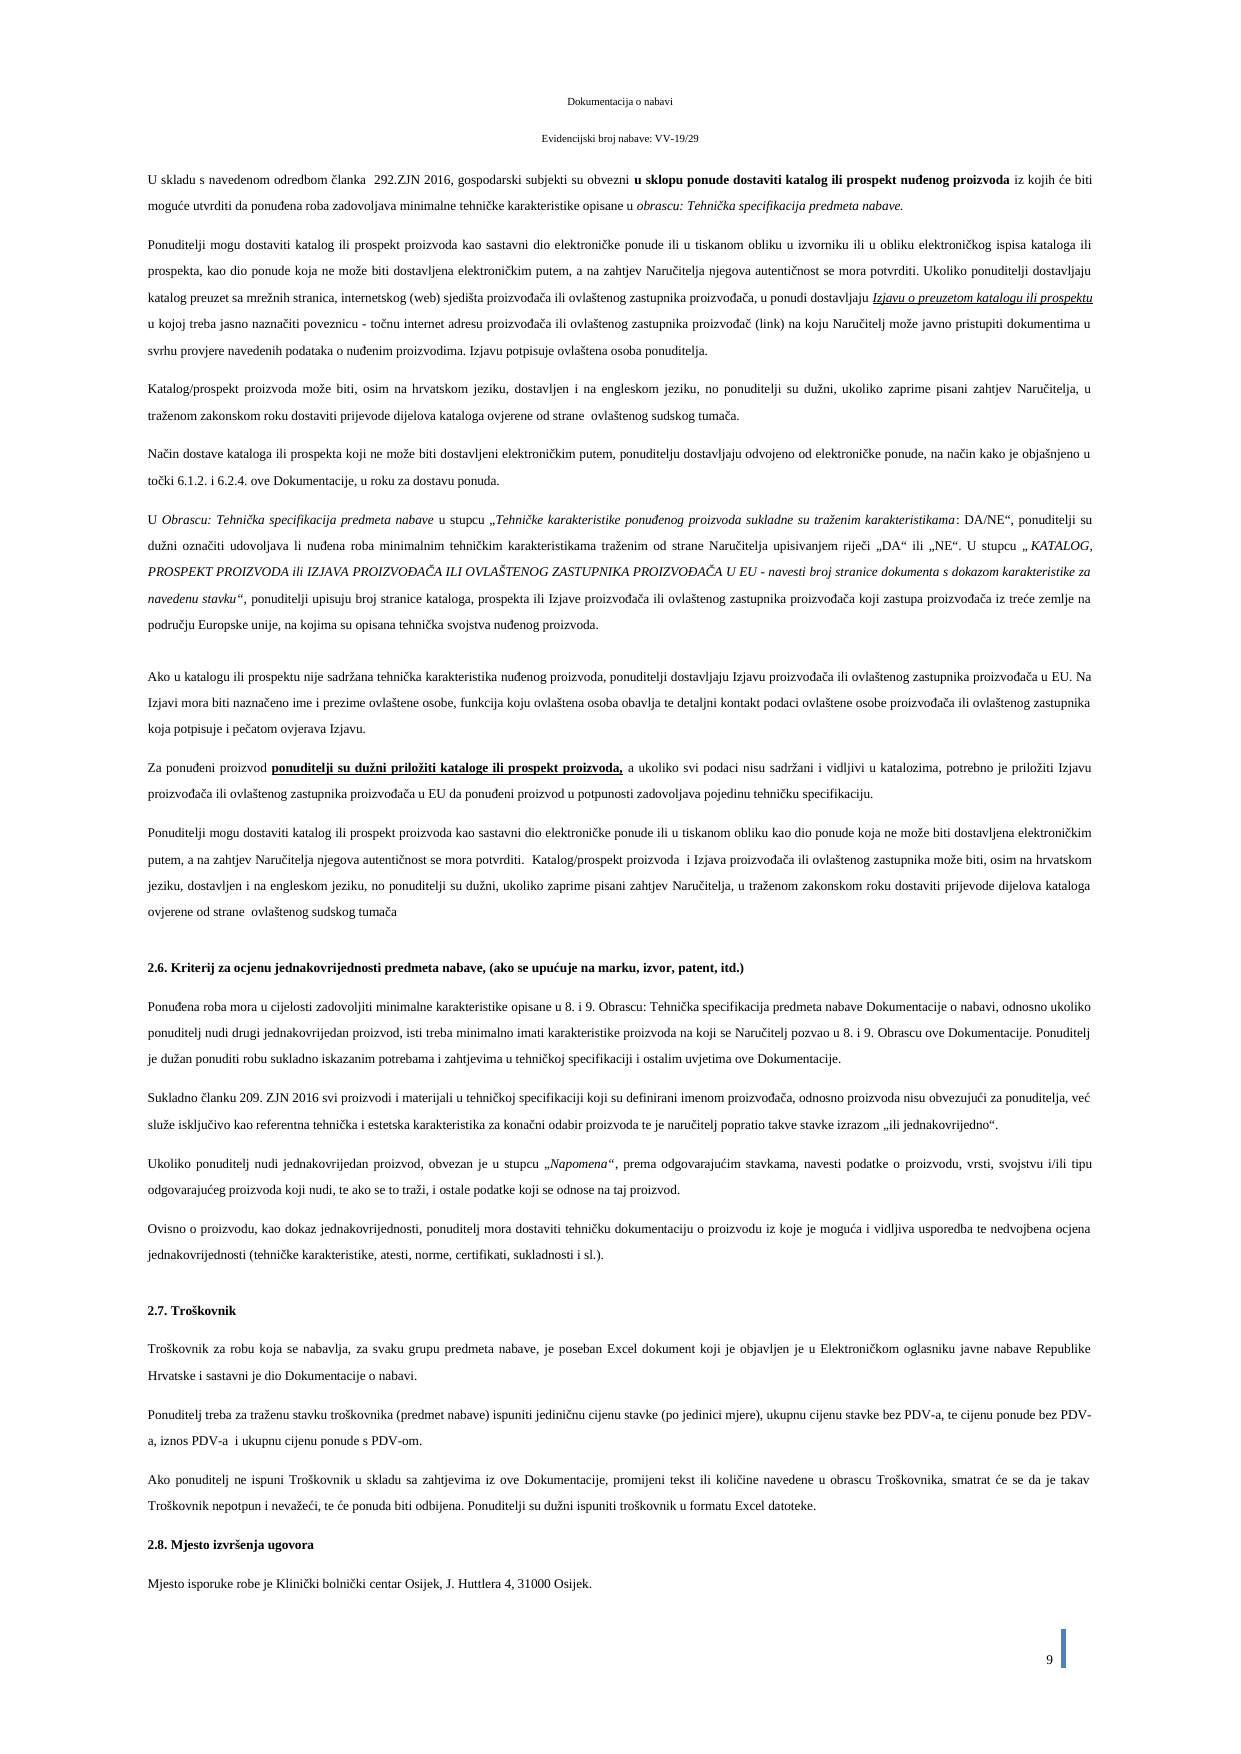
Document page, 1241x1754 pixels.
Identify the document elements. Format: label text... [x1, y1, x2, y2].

list 2.6. Kriterij za ocjenu jednakovrijednosti predmeta nabave, (ako se upućuje na marku, izvor, patent, itd.) [147, 949, 1093, 975]
text Za ponuđeni proizvod ponuditelji su dužni priložiti kataloge ili prospekt proizvoda, a ukoliko svi podaci nisu sadržani i vidljivi u katalozima, potrebno je priložiti Izjavu proizvođača ili ovlaštenog zastupnika proizvođača u EU da ponuđeni proizvod u potpunosti zadovoljava pojedinu tehničku specifikaciju. [147, 749, 1093, 802]
text Mjesto isporuke robe je Klinički bolnički centar Osijek, J. Huttlera 4, 31000 Osijek. [147, 1565, 1093, 1591]
text Ponuđena roba mora u cijelosti zadovoljiti minimalne karakteristike opisane u 8. i 9. Obrascu: Tehnička specifikacija predmeta nabave Dokumentacije o nabavi, odnosno ukoliko ponuditelj nudi drugi jednakovrijedan proizvod, isti treba minimalno imati karakteristike proizvoda na koji se Naručitelj pozvao u 8. i 9. Obrascu ove Dokumentacije. Ponuditelj je dužan ponuditi robu sukladno iskazanim potrebama i zahtjevima u tehničkoj specifikaciji i ostalim uvjetima ove Dokumentacije. [147, 988, 1093, 1067]
text Ovisno o proizvodu, kao dokaz jednakovrijednosti, ponuditelj mora dostaviti tehničku dokumentaciju o proizvodu iz koje je moguća i vidljiva usporedba te nedvojbena ocjena jednakovrijednosti (tehničke karakteristike, atesti, norme, certifikati, sukladnosti i sl.). [147, 1210, 1093, 1262]
text Ponuditelji mogu dostaviti katalog ili prospekt proizvoda kao sastavni dio elektroničke ponude ili u tiskanom obliku kao dio ponude koja ne može biti dostavljena elektroničkim putem, a na zahtjev Naručitelja njegova autentičnost se mora potvrditi. Katalog/prospekt proizvoda i Izjava proizvođača ili ovlaštenog zastupnika može biti, osim na hrvatskom jeziku, dostavljen i na engleskom jeziku, no ponuditelji su dužni, ukoliko zaprime pisani zahtjev Naručitelja, u traženom zakonskom roku dostaviti prijevode dijelova kataloga ovjerene od strane ovlaštenog sudskog tumača [147, 814, 1093, 920]
list 2.7. Troškovnik [147, 1292, 1093, 1318]
text Sukladno članku 209. ZJN 2016 svi proizvodi i materijali u tehničkoj specifikaciji koji su definirani imenom proizvođača, odnosno proizvoda nisu obvezujući za ponuditelja, već služe isključivo kao referentna tehnička i estetska karakteristika za konačni odabir proizvoda te je naručitelj popratio takve stavke izrazom „ili jednakovrijedno“. [147, 1079, 1093, 1132]
text U Obrascu: Tehnička specifikacija predmeta nabave u stupcu „Tehničke karakteristike ponuđenog proizvoda sukladne su traženim karakteristikama: DA/NE“, ponuditelji su dužni označiti udovoljava li nuđena roba minimalnim tehničkim karakteristikama traženim od strane Naručitelja upisivanjem riječi „DA“ ili „NE“. U stupcu „KATALOG, PROSPEKT PROIZVODA ili IZJAVA PROIZVOĐAČA ILI OVLAŠTENOG ZASTUPNIKA PROIZVOĐAČA U EU - navesti broj stranice dokumenta s dokazom karakteristike za navedenu stavku“, ponuditelji upisuju broj stranice kataloga, prospekta ili Izjave proizvođača ili ovlaštenog zastupnika proizvođača koji zastupa proizvođača iz treće zemlje na području Europske unije, na kojima su opisana tehnička svojstva nuđenog proizvoda. [147, 501, 1093, 632]
text Katalog/prospekt proizvoda može biti, osim na hrvatskom jeziku, dostavljen i na engleskom jeziku, no ponuditelji su dužni, ukoliko zaprime pisani zahtjev Naručitelja, u traženom zakonskom roku dostaviti prijevode dijelova kataloga ovjerene od strane ovlaštenog sudskog tumača. [147, 370, 1093, 423]
text Ponuditelj treba za traženu stavku troškovnika (predmet nabave) ispuniti jediničnu cijenu stavke (po jedinici mjere), ukupnu cijenu stavke bez PDV-a, te cijenu ponude bez PDV-a, iznos PDV-a i ukupnu cijenu ponude s PDV-om. [147, 1396, 1093, 1448]
text Način dostave kataloga ili prospekta koji ne može biti dostavljeni elektroničkim putem, ponuditelju dostavljaju odvojeno od elektroničke ponude, na način kako je objašnjeno u točki 6.1.2. i 6.2.4. ove Dokumentacije, u roku za dostavu ponuda. [147, 436, 1093, 488]
text U skladu s navedenom odredbom članka 292.ZJN 2016, gospodarski subjekti su obvezni u sklopu ponude dostaviti katalog ili prospekt nuđenog proizvoda iz kojih će biti moguće utvrditi da ponuđena roba zadovoljava minimalne tehničke karakteristike opisane u obrascu: Tehnička specifikacija predmeta nabave. [147, 161, 1093, 213]
text Ako ponuditelj ne ispuni Troškovnik u skladu sa zahtjevima iz ove Dokumentacije, promijeni tekst ili količine navedene u obrascu Troškovnika, smatrat će se da je takav Troškovnik nepotpun i nevažeći, te će ponuda biti odbijena. Ponuditelji su dužni ispuniti troškovnik u formatu Excel datoteke. [147, 1461, 1093, 1514]
text Troškovnik za robu koja se nabavlja, za svaku grupu predmeta nabave, je poseban Excel dokument koji je objavljen je u Elektroničkom oglasniku javne nabave Republike Hrvatske i sastavni je dio Dokumentacije o nabavi. [147, 1331, 1093, 1383]
list 2.8. Mjesto izvršenja ugovora [147, 1526, 1093, 1552]
text Ukoliko ponuditelj nudi jednakovrijedan proizvod, obvezan je u stupcu „Napomena“, prema odgovarajućim stavkama, navesti podatke o proizvodu, vrsti, svojstvu i/ili tipu odgovarajućeg proizvoda koji nudi, te ako se to traži, i ostale podatke koji se odnose na taj proizvod. [147, 1144, 1093, 1197]
text Ponuditelji mogu dostaviti katalog ili prospekt proizvoda kao sastavni dio elektroničke ponude ili u tiskanom obliku u izvorniku ili u obliku elektroničkog ispisa kataloga ili prospekta, kao dio ponude koja ne može biti dostavljena elektroničkim putem, a na zahtjev Naručitelja njegova autentičnost se mora potvrditi. Ukoliko ponuditelji dostavljaju katalog preuzet sa mrežnih stranica, internetskog (web) sjedišta proizvođača ili ovlaštenog zastupnika proizvođača, u ponudi dostavljaju Izjavu o preuzetom katalogu ili prospektu u kojoj treba jasno naznačiti poveznicu - točnu internet adresu proizvođača ili ovlaštenog zastupnika proizvođač (link) na koju Naručitelj može javno pristupiti dokumentima u svrhu provjere navedenih podataka o nuđenim proizvodima. Izjavu potpisuje ovlaštena osoba ponuditelja. [147, 226, 1093, 358]
text Ako u katalogu ili prospektu nije sadržana tehnička karakteristika nuđenog proizvoda, ponuditelji dostavljaju Izjavu proizvođača ili ovlaštenog zastupnika proizvođača u EU. Na Izjavi mora biti naznačeno ime i prezime ovlaštene osobe, funkcija koju ovlaštena osoba obavlja te detaljni kontakt podaci ovlaštene osobe proizvođača ili ovlaštenog zastupnika koja potpisuje i pečatom ovjerava Izjavu. [147, 658, 1093, 737]
